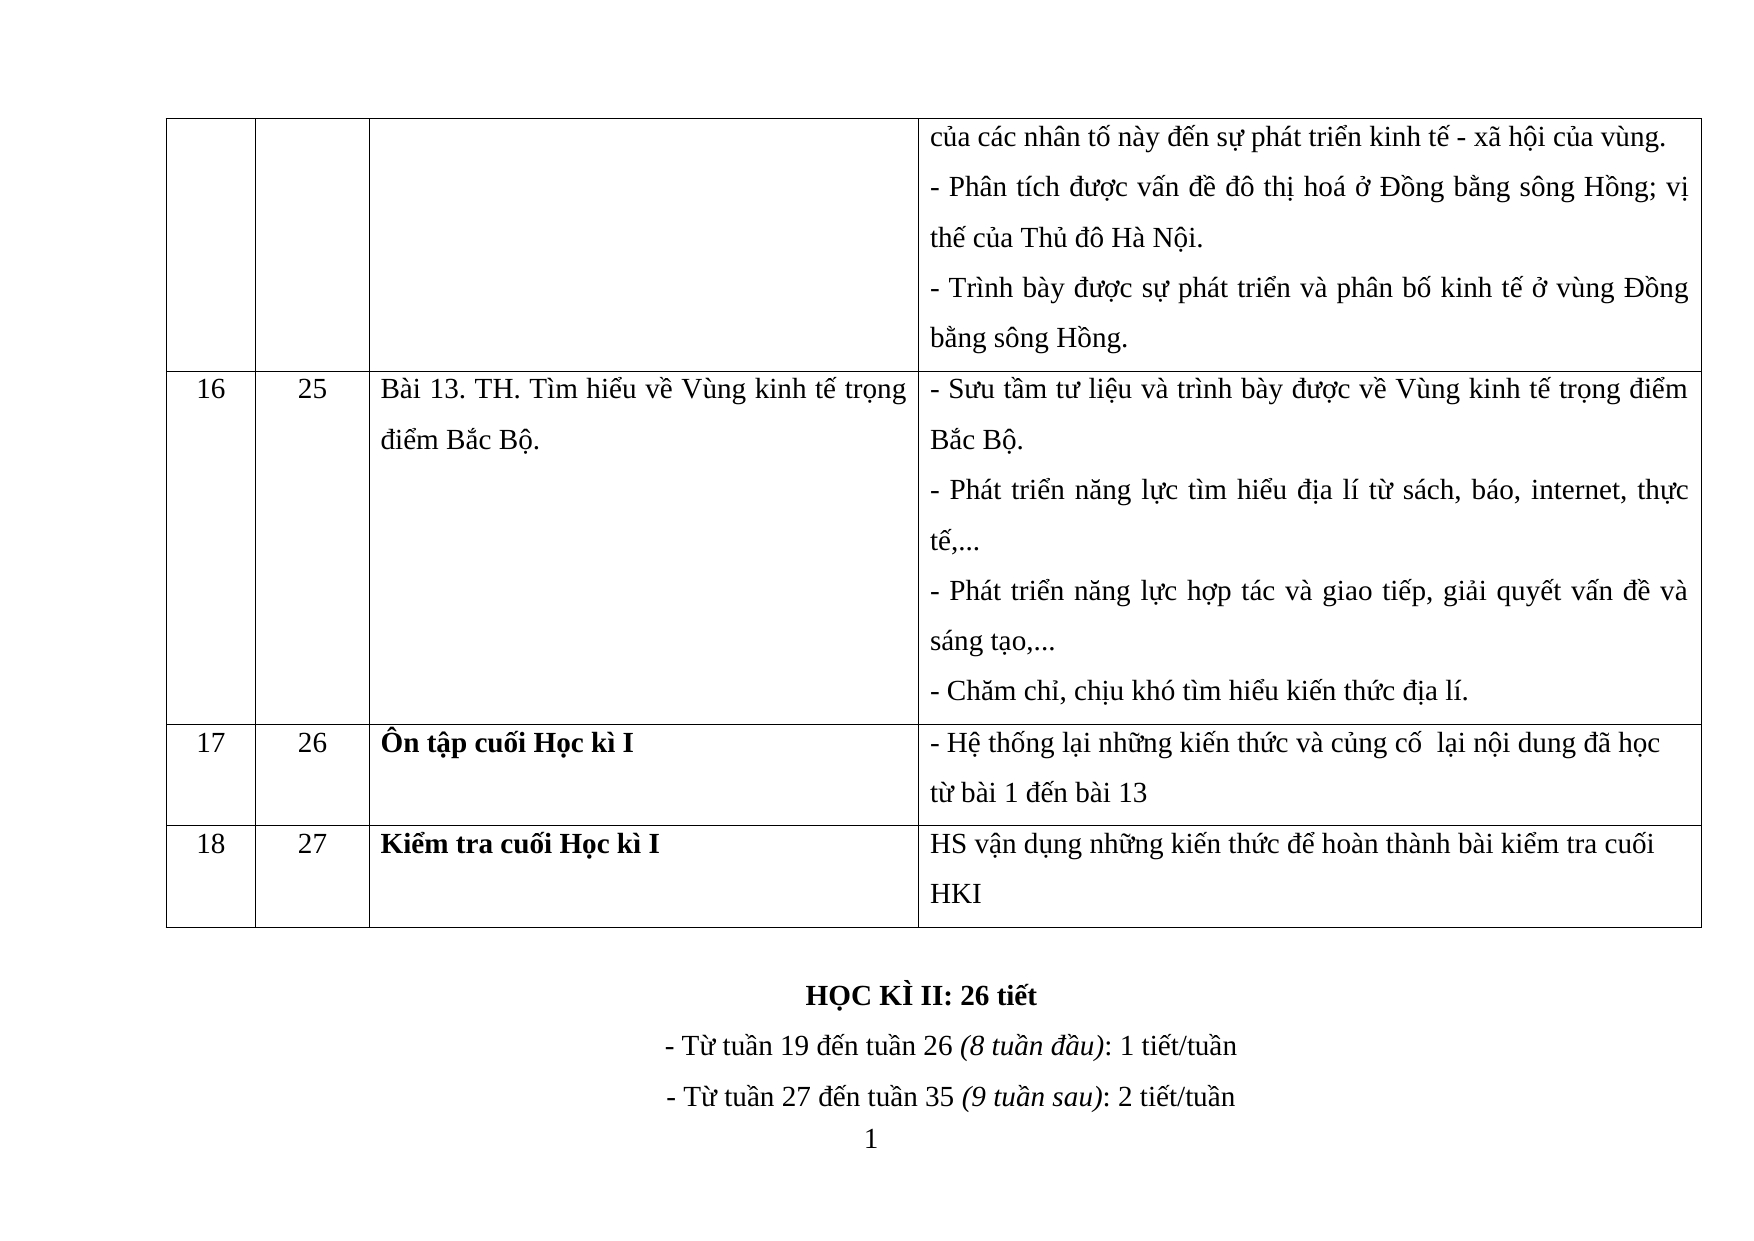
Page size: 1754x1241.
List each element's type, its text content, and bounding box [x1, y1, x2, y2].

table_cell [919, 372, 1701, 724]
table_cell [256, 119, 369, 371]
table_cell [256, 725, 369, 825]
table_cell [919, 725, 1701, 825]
text HỌC KÌ II: 26 tiết [177, 978, 1665, 1012]
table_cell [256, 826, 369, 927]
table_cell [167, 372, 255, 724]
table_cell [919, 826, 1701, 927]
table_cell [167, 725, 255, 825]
text - Từ tuần 19 đến tuần 26 (8 tuần đầu): 1 tiết/tuần [177, 1028, 1665, 1062]
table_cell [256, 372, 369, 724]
text - Từ tuần 27 đến tuần 35 (9 tuần sau): 2 tiết/tuần [177, 1079, 1665, 1112]
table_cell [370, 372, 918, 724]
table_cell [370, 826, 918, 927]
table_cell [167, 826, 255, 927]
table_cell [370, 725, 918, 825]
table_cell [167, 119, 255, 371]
